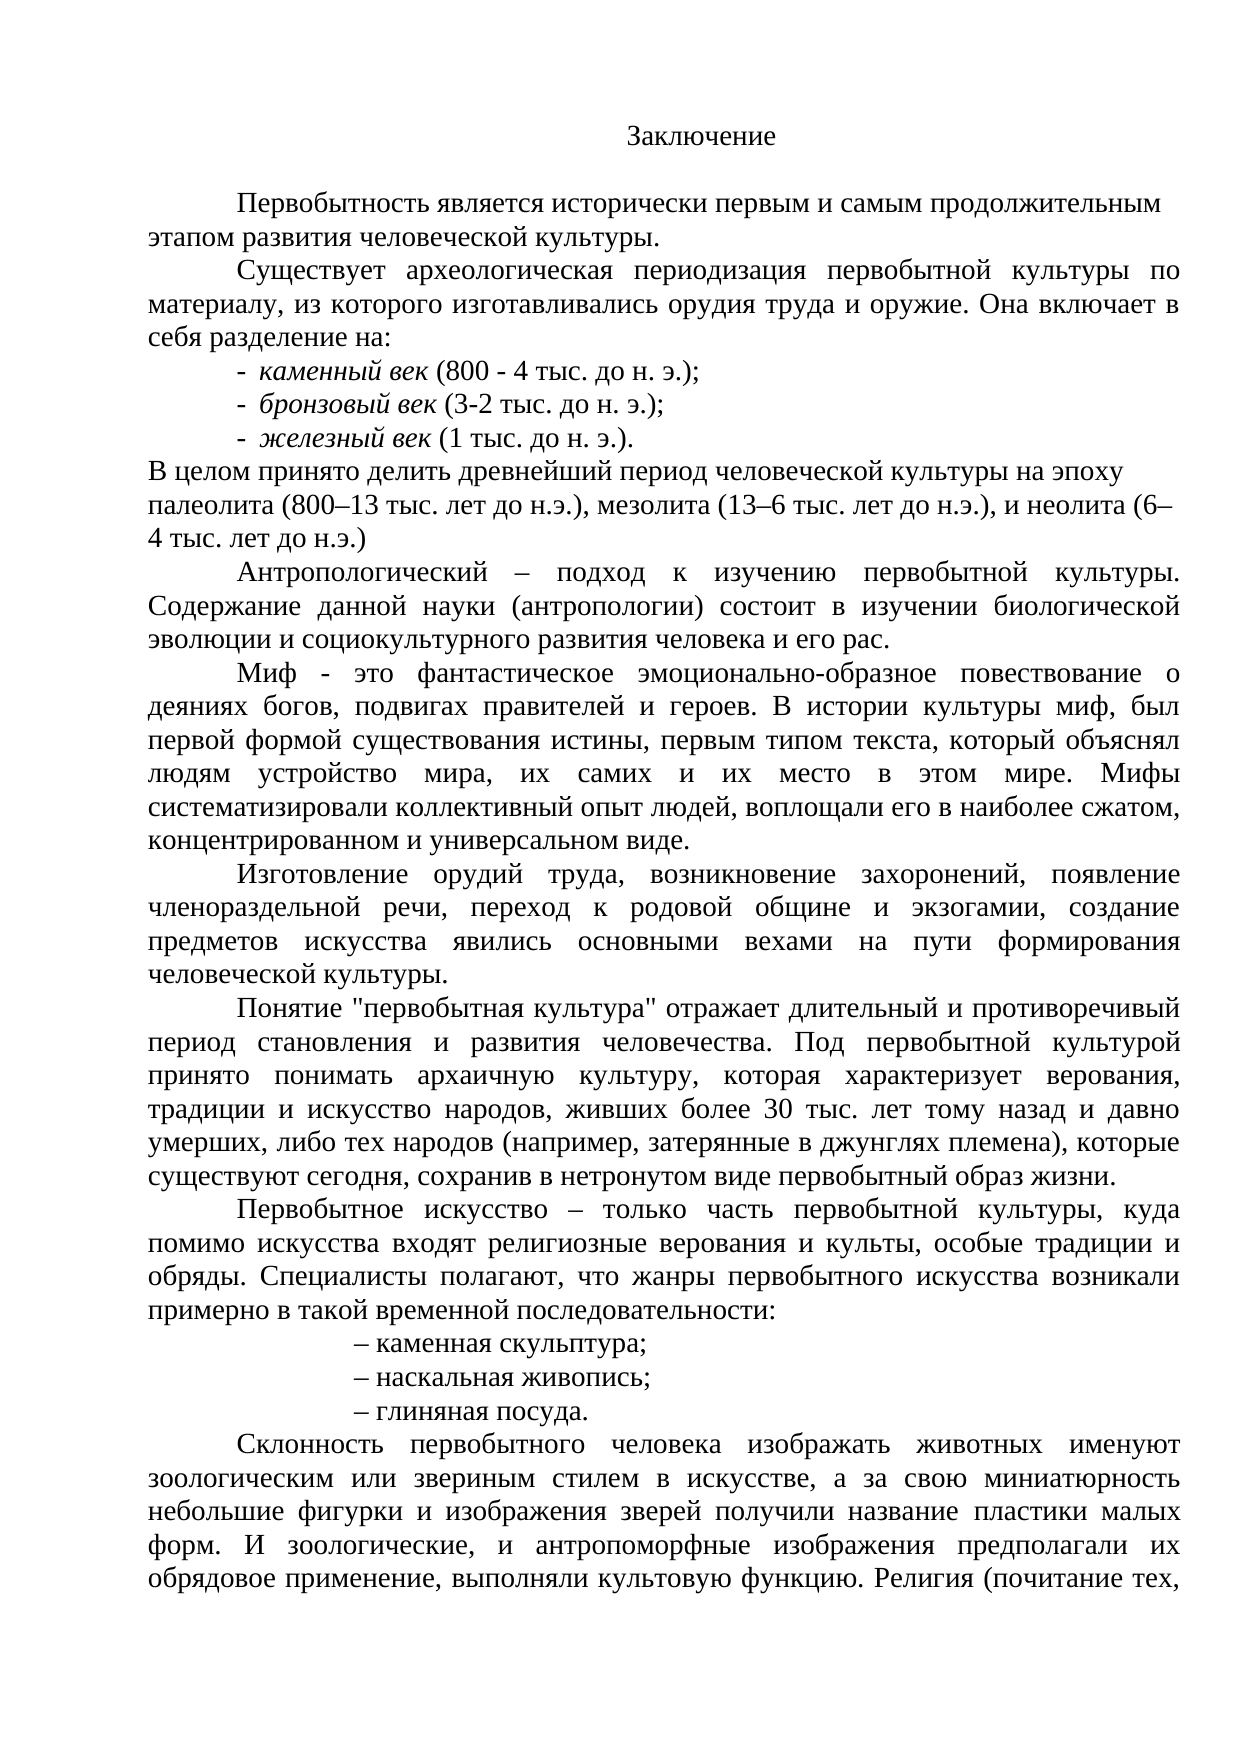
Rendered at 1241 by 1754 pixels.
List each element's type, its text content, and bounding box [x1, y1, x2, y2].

text – наскальная живопись; [354, 1359, 1181, 1393]
text – глиняная посуда. [354, 1393, 1181, 1426]
text Изготовление орудий труда, возникновение захоронений, появление членораздельной речи, переход к родовой общине и экзогамии, создание предметов искусства явились основными вехами на пути формирования человеческой культуры. [148, 856, 1181, 990]
list бронзовый век (3-2 тыс. до н. э.); [148, 386, 1181, 420]
text В целом принято делить древнейший период человеческой культуры на эпоху палеолита (800–13 тыс. лет до н.э.), мезолита (13–6 тыс. лет до н.э.), и неолита (6–4 тыс. лет до н.э.) [148, 453, 1181, 554]
text Первобытность является исторически первым и самым продолжительным этапом развития человеческой культуры. [148, 185, 1181, 252]
list железный век (1 тыс. до н. э.). [148, 420, 1181, 453]
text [148, 1426, 1181, 1594]
text Антропологический – подход к изучению первобытной культуры. Содержание данной науки (антропологии) состоит в изучении биологической эволюции и социокультурного развития человека и его рас. [148, 554, 1181, 655]
text Первобытное искусство – только часть первобытной культуры, куда помимо искусства входят религиозные верования и культы, особые традиции и обряды. Специалисты полагают, что жанры первобытного искусства возникали примерно в такой временной последовательности: [148, 1191, 1181, 1326]
text Понятие "первобытная культура" отражает длительный и противоречивый период становления и развития человечества. Под первобытной культурой принято понимать архаичную культуру, которая характеризует верования, традиции и искусство народов, живших более 30 тыс. лет тому назад и давно умерших, либо тех народов (например, затерянные в джунглях племена), которые существуют сегодня, сохранив в нетронутом виде первобытный образ жизни. [148, 990, 1181, 1191]
text Миф - это фантастическое эмоционально-образное повествование о деяниях богов, подвигах правителей и героев. В истории культуры миф, был первой формой существования истины, первым типом текста, который объяснял людям устройство мира, их самих и их место в этом мире. Мифы систематизировали коллективный опыт людей, воплощали его в наиболее сжатом, концентрированном и универсальном виде. [148, 655, 1181, 856]
text Существует археологическая периодизация первобытной культуры по материалу, из которого изготавливались орудия труда и оружие. Она включает в себя разделение на: [148, 252, 1181, 353]
list каменный век (800 - 4 тыс. до н. э.); [148, 353, 1181, 386]
text Заключение [148, 118, 1181, 152]
text – каменная скульптура; [354, 1326, 1181, 1359]
